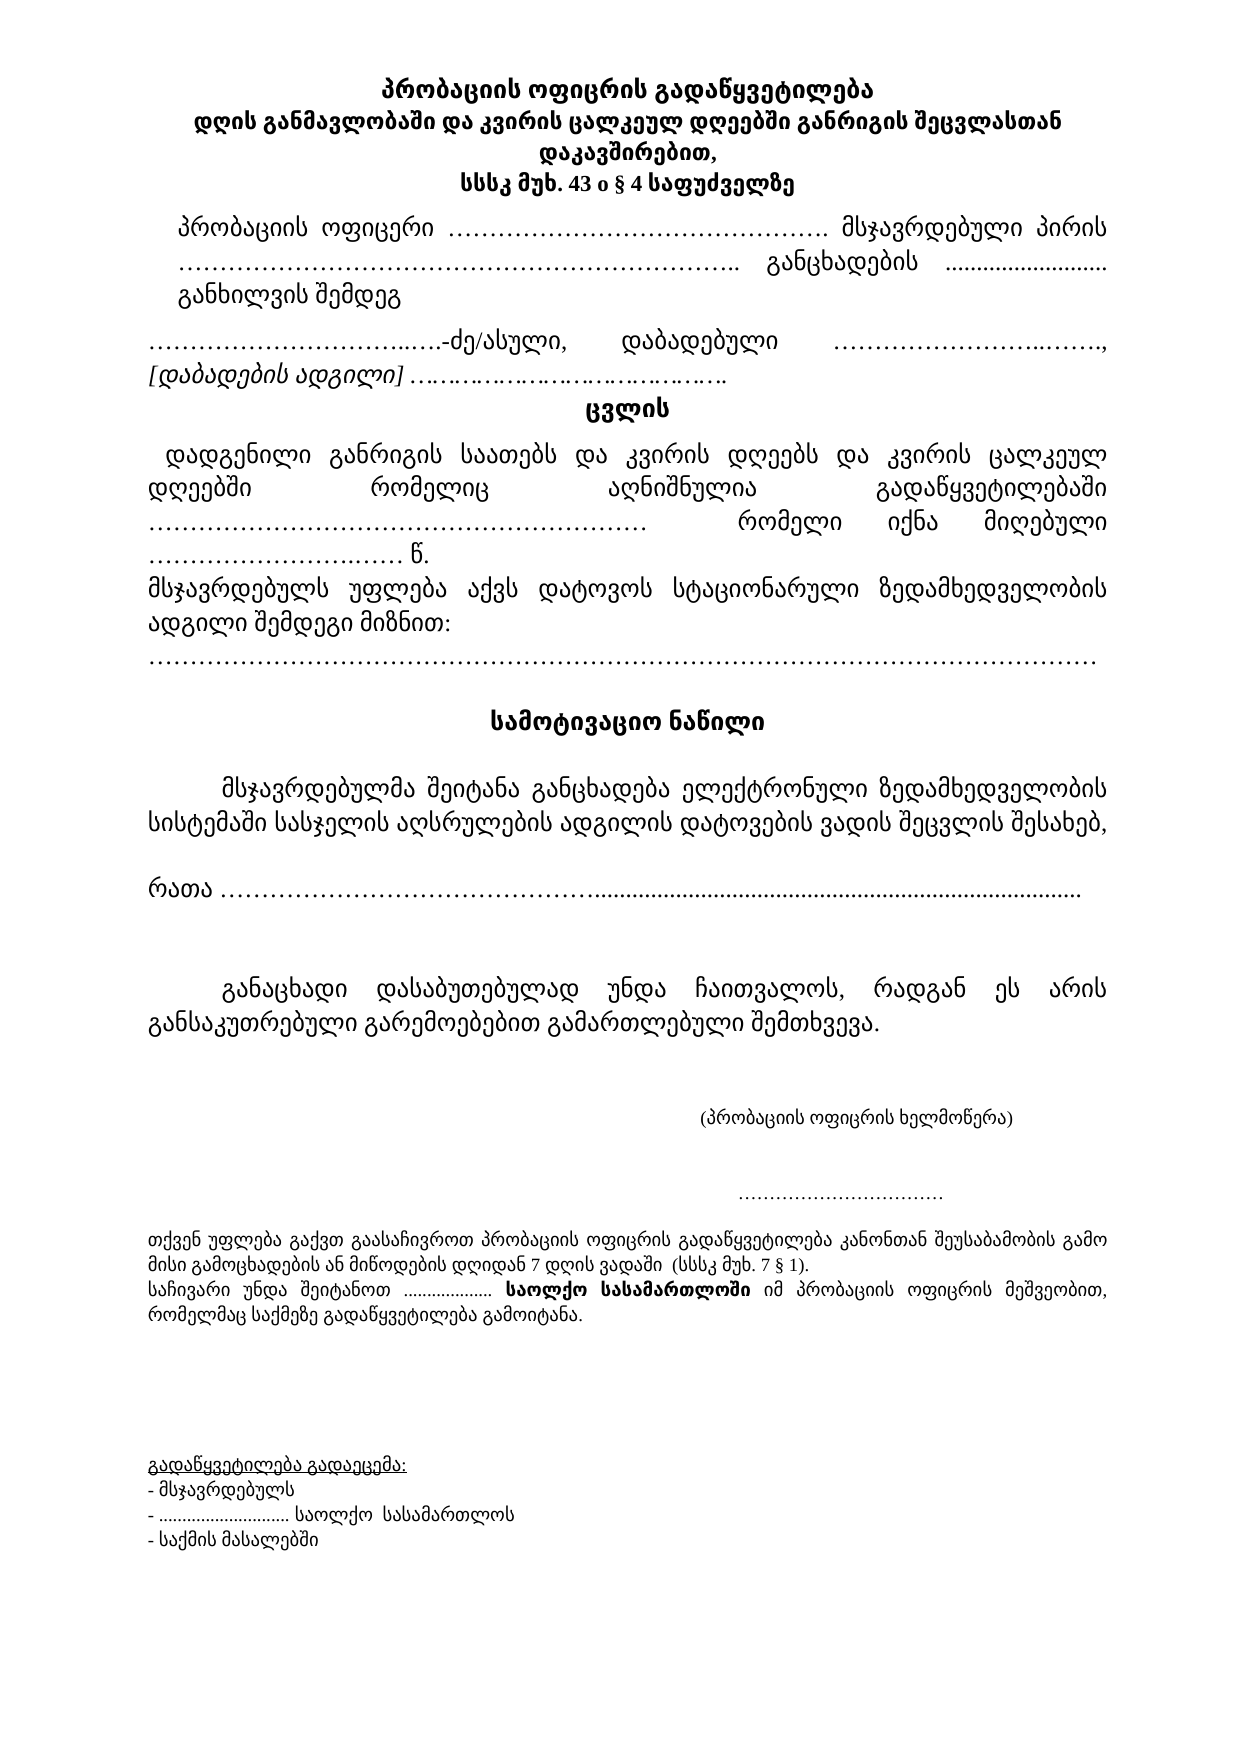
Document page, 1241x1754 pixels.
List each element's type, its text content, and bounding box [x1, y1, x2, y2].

text პრობაციის ოფიცერი ………………………………………. მსჯავრდებული პირის ………………………………………………………….. განცხადების .......................... განხილვის შემდეგ [177, 213, 1107, 309]
text მსჯავრდებულმა შეიტანა განცხადება ელექტრონული ზედამხედველობის სისტემაში სასჯელის აღსრულების ადგილის დატოვების ვადის შეცვლის შესახებ, რათა ……………………………………….............................................................................. [148, 774, 1107, 903]
text გადაწყვეტილება გადაეცემა: [148, 1453, 1107, 1476]
text …………………………… [605, 1182, 1107, 1204]
text …………………………………………………………………………………………………… [148, 641, 1107, 670]
text პრობაციის ოფიცრის გადაწყვეტილება [148, 75, 1107, 104]
text საჩივარი უნდა შეიტანოთ ................... საოლქო სასამართლოში იმ პრობაციის ოფიცრის მეშვეობით, რომელმაც საქმეზე გადაწყვეტილება გამოიტანა. [148, 1279, 1107, 1326]
text დღის განმავლობაში და კვირის ცალკეულ დღეებში განრიგის შეცვლასთან დაკავშირებით, [148, 108, 1107, 166]
text სსსკ მუხ. 43 o § 4 საფუძველზე [148, 170, 1107, 197]
text მსჯავრდებულს უფლება აქვს დატოვოს სტაციონარული ზედამხედველობის ადგილი შემდეგი მიზნით: [148, 574, 1107, 637]
text ცვლის [148, 394, 1107, 423]
text - საქმის მასალებში [148, 1529, 1107, 1551]
text - მსჯავრდებულს [148, 1479, 1107, 1501]
text …………………………..….-ძე/ასული, დაბადებული ……………………..……., [დაბადების ადგილი] ……………………………………. [148, 326, 1107, 389]
text - ............................ საოლქო სასამართლოს [148, 1504, 1107, 1526]
text (პრობაციის ოფიცრის ხელმოწერა) [605, 1107, 1107, 1129]
text განაცხადი დასაბუთებულად უნდა ჩაითვალოს, რადგან ეს არის განსაკუთრებული გარემოებებით გამართლებული შემთხვევა. [148, 974, 1107, 1037]
text სამოტივაციო ნაწილი [148, 707, 1107, 737]
text დადგენილი განრიგის საათებს და კვირის დღეებს და კვირის ცალკეულ დღეებში რომელიც აღნიშნულია გადაწყვეტილებაში …………………………………………………… რომელი იქნა მიღებული …………………….…… წ. [148, 440, 1107, 570]
text თქვენ უფლება გაქვთ გაასაჩივროთ პრობაციის ოფიცრის გადაწყვეტილება კანონთან შეუსაბამობის გამო მისი გამოცხადების ან მიწოდების დღიდან 7 დღის ვადაში (სსსკ მუხ. 7 § 1). [148, 1229, 1107, 1276]
